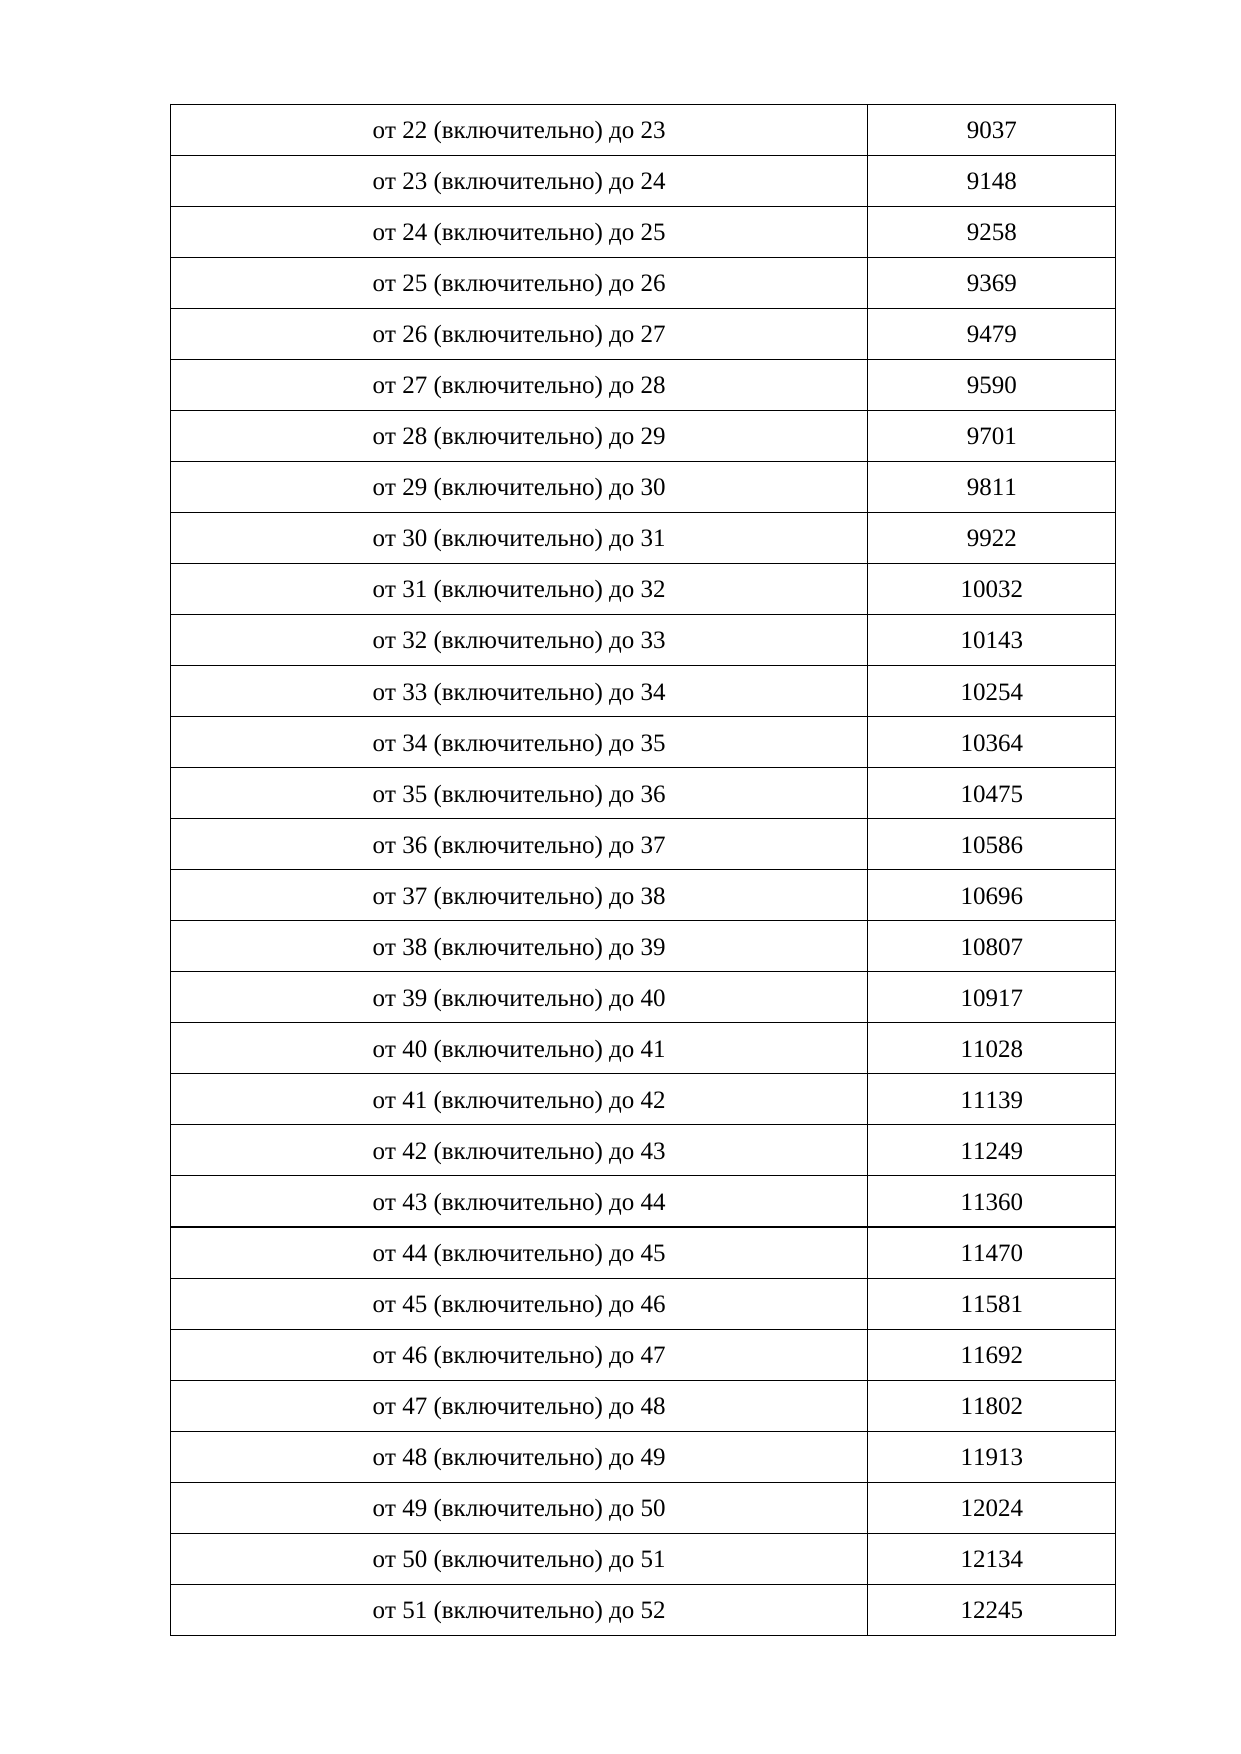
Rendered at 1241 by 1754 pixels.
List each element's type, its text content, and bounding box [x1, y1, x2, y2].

table_cell от 26 (включительно) до 27 [171, 309, 867, 359]
table_cell от 31 (включительно) до 32 [171, 564, 867, 614]
table_cell 10032 [868, 564, 1115, 614]
table_cell 10254 [868, 666, 1115, 716]
table_cell 11802 [868, 1381, 1115, 1431]
table_cell от 30 (включительно) до 31 [171, 513, 867, 563]
table_cell 11692 [868, 1330, 1115, 1379]
table_cell 9701 [868, 411, 1115, 461]
table_cell 9369 [868, 258, 1115, 308]
table_cell от 39 (включительно) до 40 [171, 972, 867, 1022]
table_cell от 34 (включительно) до 35 [171, 717, 867, 767]
table_cell от 33 (включительно) до 34 [171, 666, 867, 716]
table_cell от 32 (включительно) до 33 [171, 615, 867, 665]
table_cell от 22 (включительно) до 23 [171, 105, 867, 154]
table_cell от 38 (включительно) до 39 [171, 921, 867, 971]
table_cell 11139 [868, 1074, 1115, 1124]
table_cell от 50 (включительно) до 51 [171, 1534, 867, 1584]
table_cell от 28 (включительно) до 29 [171, 411, 867, 461]
table_cell 11913 [868, 1432, 1115, 1482]
table_cell 9811 [868, 462, 1115, 512]
table_cell 9590 [868, 360, 1115, 410]
table_cell от 48 (включительно) до 49 [171, 1432, 867, 1482]
table_cell 10586 [868, 819, 1115, 869]
table_cell от 29 (включительно) до 30 [171, 462, 867, 512]
table_cell 12134 [868, 1534, 1115, 1584]
table_cell 10143 [868, 615, 1115, 665]
table_cell 9479 [868, 309, 1115, 359]
table_cell 9148 [868, 156, 1115, 206]
table_cell от 49 (включительно) до 50 [171, 1483, 867, 1533]
table_cell от 23 (включительно) до 24 [171, 156, 867, 206]
table_cell от 25 (включительно) до 26 [171, 258, 867, 308]
table_cell от 41 (включительно) до 42 [171, 1074, 867, 1124]
table_cell от 36 (включительно) до 37 [171, 819, 867, 869]
table_cell 11470 [868, 1228, 1115, 1277]
table_cell от 27 (включительно) до 28 [171, 360, 867, 410]
table_cell 11581 [868, 1279, 1115, 1328]
table_cell от 46 (включительно) до 47 [171, 1330, 867, 1379]
table_cell от 40 (включительно) до 41 [171, 1023, 867, 1073]
table_cell от 24 (включительно) до 25 [171, 207, 867, 257]
table_cell от 42 (включительно) до 43 [171, 1125, 867, 1175]
table_cell 11028 [868, 1023, 1115, 1073]
table_cell 10807 [868, 921, 1115, 971]
table_cell 9037 [868, 105, 1115, 154]
table_cell 10475 [868, 768, 1115, 818]
table_cell 10696 [868, 870, 1115, 920]
table_cell от 44 (включительно) до 45 [171, 1228, 867, 1277]
table_cell от 35 (включительно) до 36 [171, 768, 867, 818]
table_cell от 37 (включительно) до 38 [171, 870, 867, 920]
table_cell 9922 [868, 513, 1115, 563]
table_cell 9258 [868, 207, 1115, 257]
table_cell от 51 (включительно) до 52 [171, 1585, 867, 1635]
table_cell 11360 [868, 1176, 1115, 1226]
table_cell 12024 [868, 1483, 1115, 1533]
table_cell 10917 [868, 972, 1115, 1022]
table_cell 12245 [868, 1585, 1115, 1635]
table_cell 11249 [868, 1125, 1115, 1175]
table_cell от 45 (включительно) до 46 [171, 1279, 867, 1328]
table_cell 10364 [868, 717, 1115, 767]
table_cell от 43 (включительно) до 44 [171, 1176, 867, 1226]
table_cell от 47 (включительно) до 48 [171, 1381, 867, 1431]
